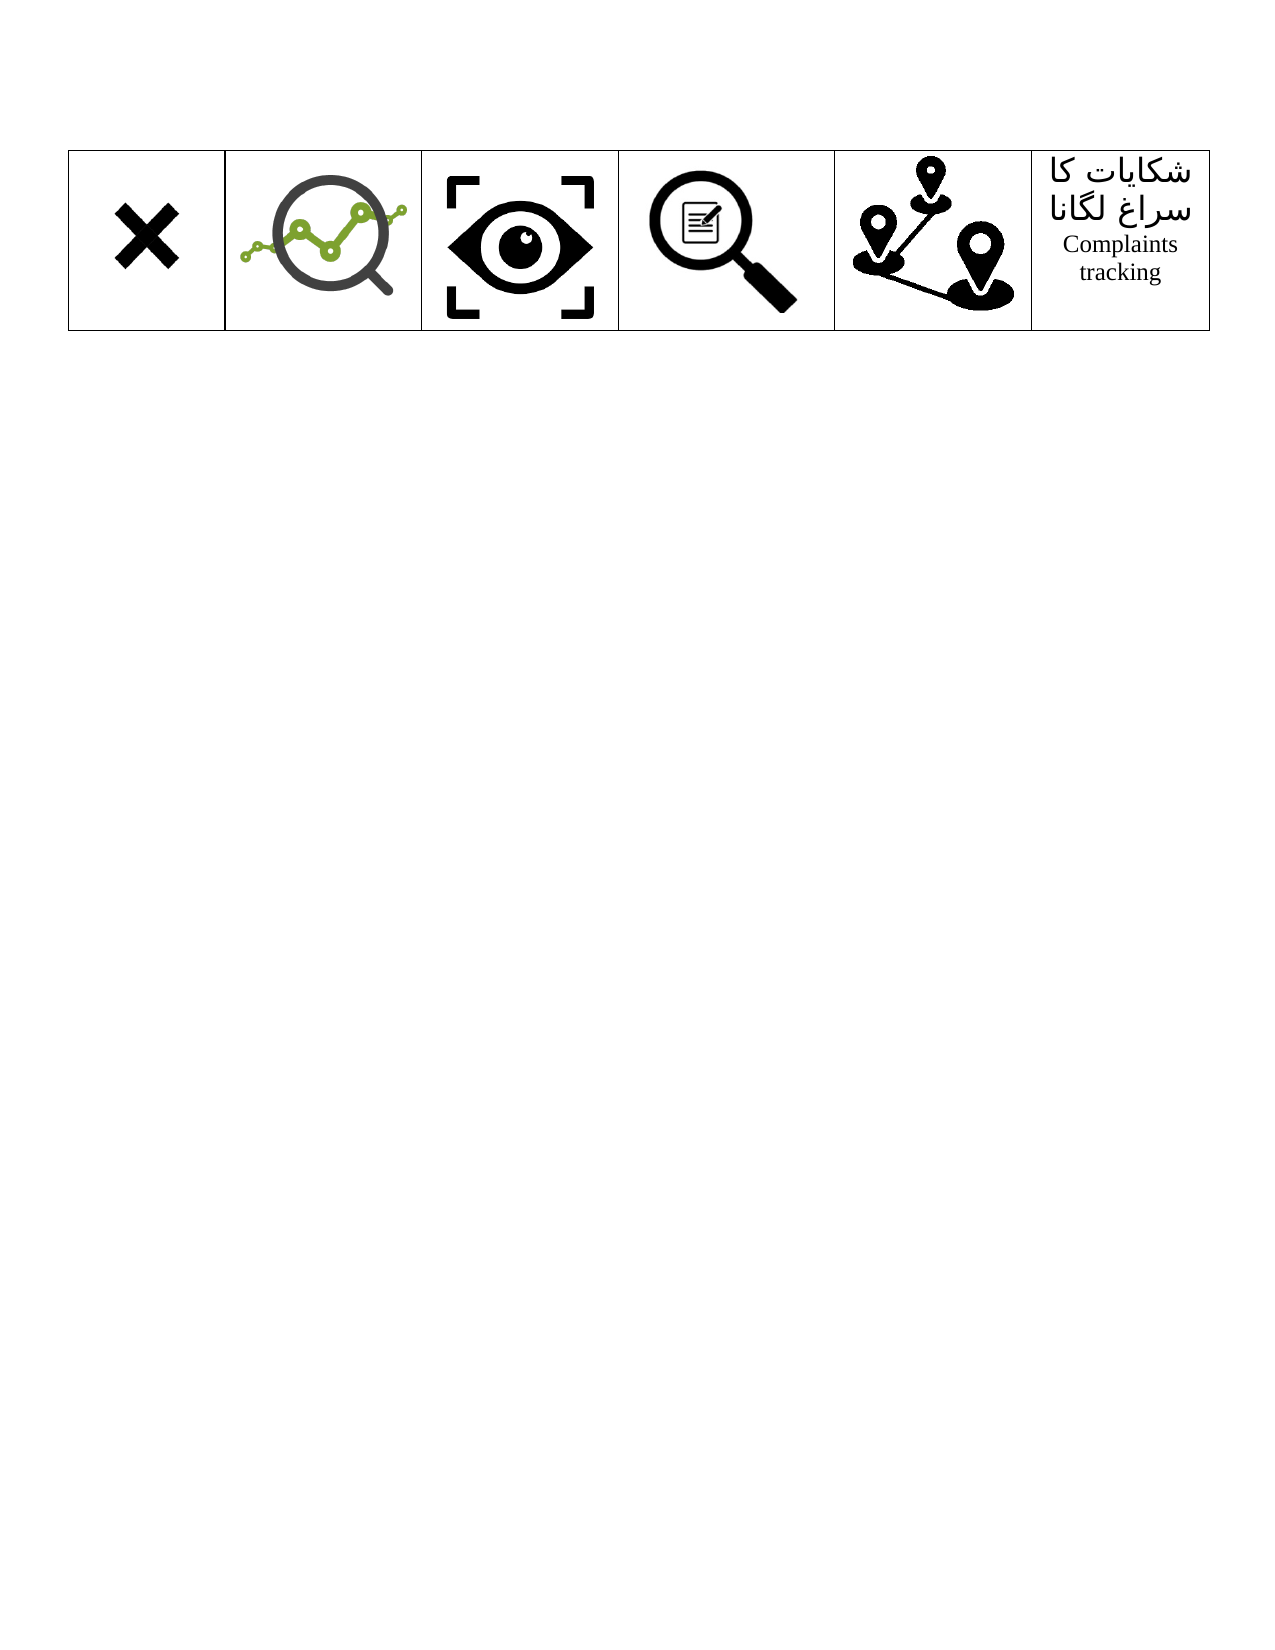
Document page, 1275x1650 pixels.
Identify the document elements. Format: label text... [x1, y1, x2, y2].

picture [640, 151, 813, 313]
table_cell [226, 151, 421, 329]
table_cell [422, 151, 618, 329]
picture [446, 176, 594, 319]
picture [239, 151, 408, 319]
table_cell [619, 151, 834, 329]
table_cell [835, 151, 1031, 329]
table_cell [69, 151, 224, 329]
picture [92, 179, 201, 292]
table_cell شکایات کا سراغ لگانا Complaints tracking [1032, 151, 1209, 329]
